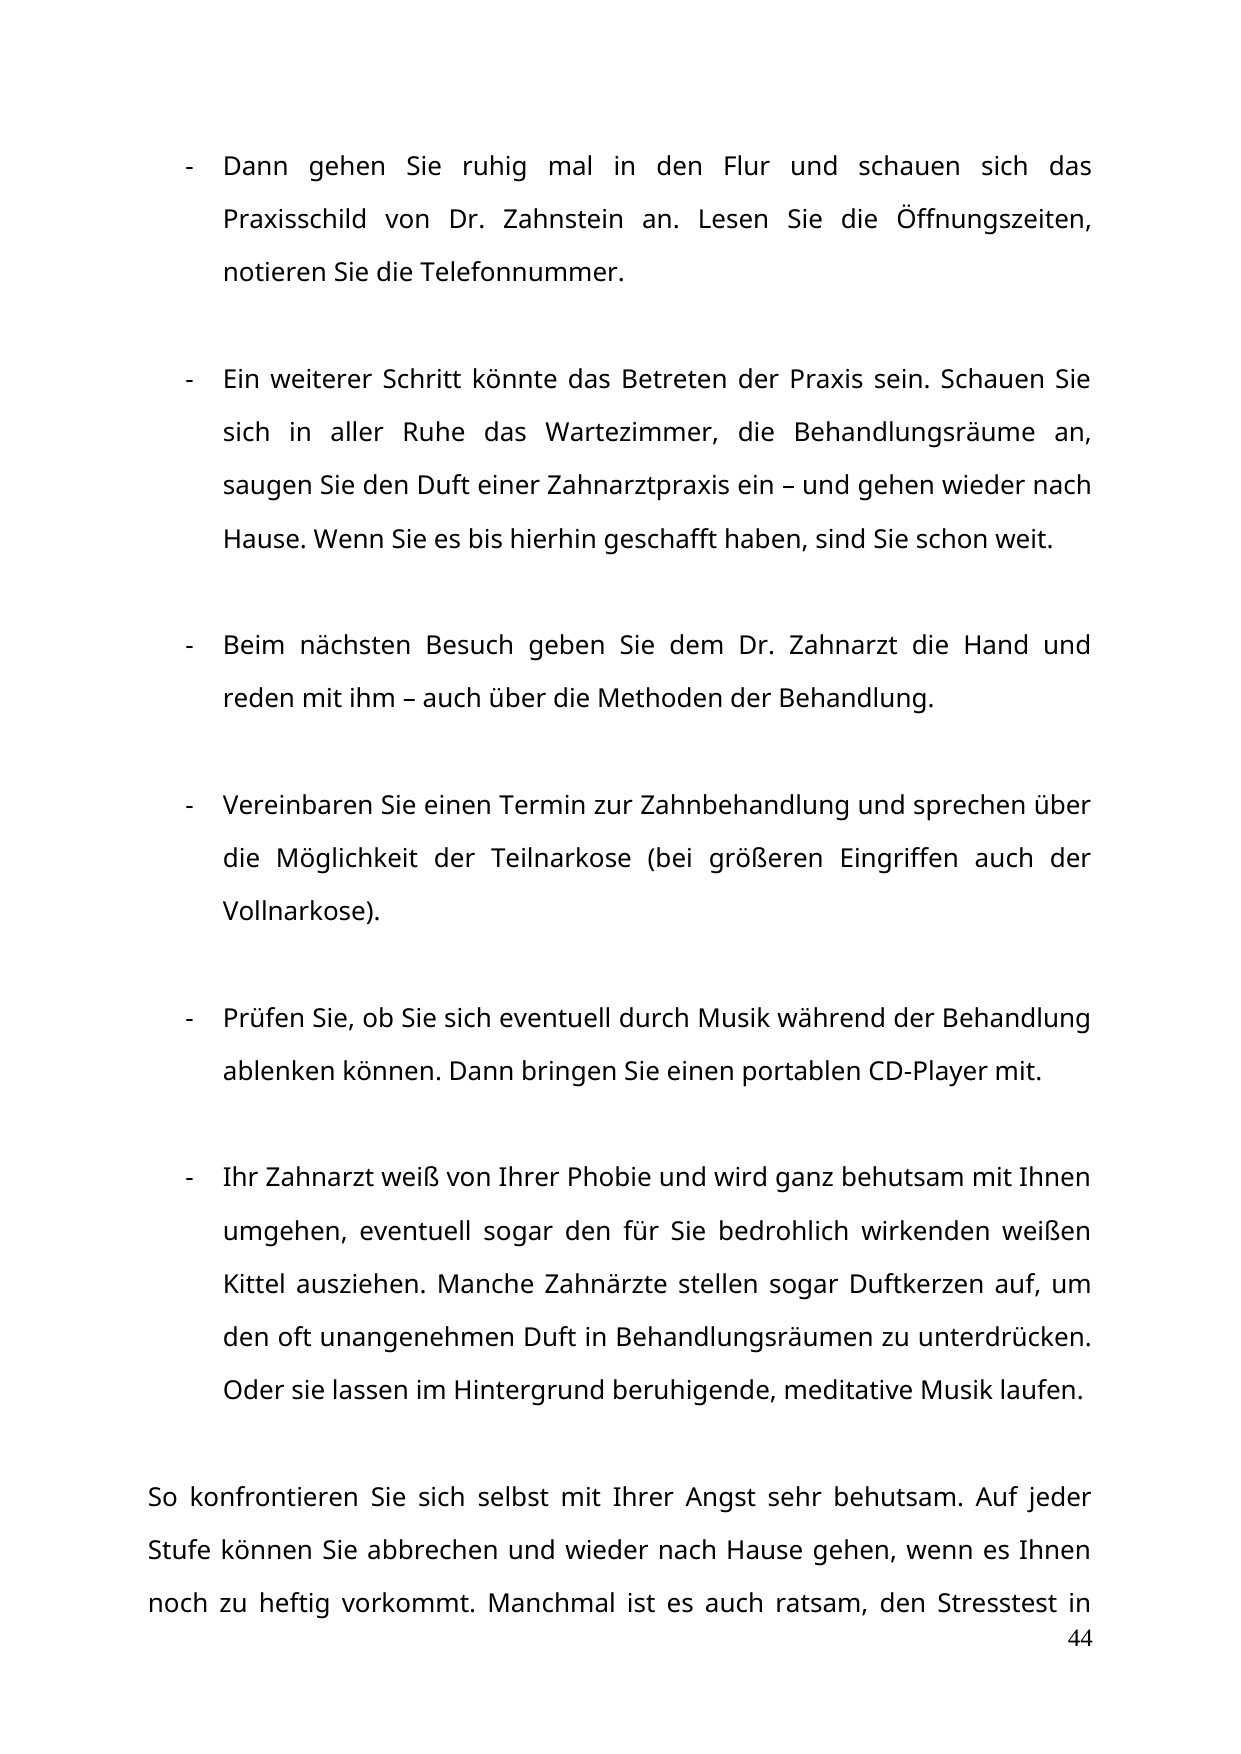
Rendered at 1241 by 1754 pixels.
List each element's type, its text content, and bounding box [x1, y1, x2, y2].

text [148, 1478, 1093, 1620]
list Beim nächsten Besuch geben Sie dem Dr. Zahnarzt die Hand und reden mit ihm – auch über die Methoden der Behandlung. [185, 627, 1093, 715]
list Vereinbaren Sie einen Termin zur Zahnbehandlung und sprechen über die Möglichkeit der Teilnarkose (bei größeren Eingriffen auch der Vollnarkose). [185, 786, 1093, 928]
list Ihr Zahnarzt weiß von Ihrer Phobie und wird ganz behutsam mit Ihnen umgehen, eventuell sogar den für Sie bedrohlich wirkenden weißen Kittel ausziehen. Manche Zahnärzte stellen sogar Duftkerzen auf, um den oft unangenehmen Duft in Behandlungsräumen zu unterdrücken. Oder sie lassen im Hintergrund beruhigende, meditative Musik laufen. [185, 1159, 1093, 1407]
list Dann gehen Sie ruhig mal in den Flur und schauen sich das Praxisschild von Dr. Zahnstein an. Lesen Sie die Öffnungszeiten, notieren Sie die Telefonnummer. [185, 148, 1093, 289]
list Prüfen Sie, ob Sie sich eventuell durch Musik während der Behandlung ablenken können. Dann bringen Sie einen portablen CD-Player mit. [185, 999, 1093, 1088]
list Ein weiterer Schritt könnte das Betreten der Praxis sein. Schauen Sie sich in aller Ruhe das Wartezimmer, die Behandlungsräume an, saugen Sie den Duft einer Zahnarztpraxis ein – und gehen wieder nach Hause. Wenn Sie es bis hierhin geschafft haben, sind Sie schon weit. [185, 361, 1093, 556]
